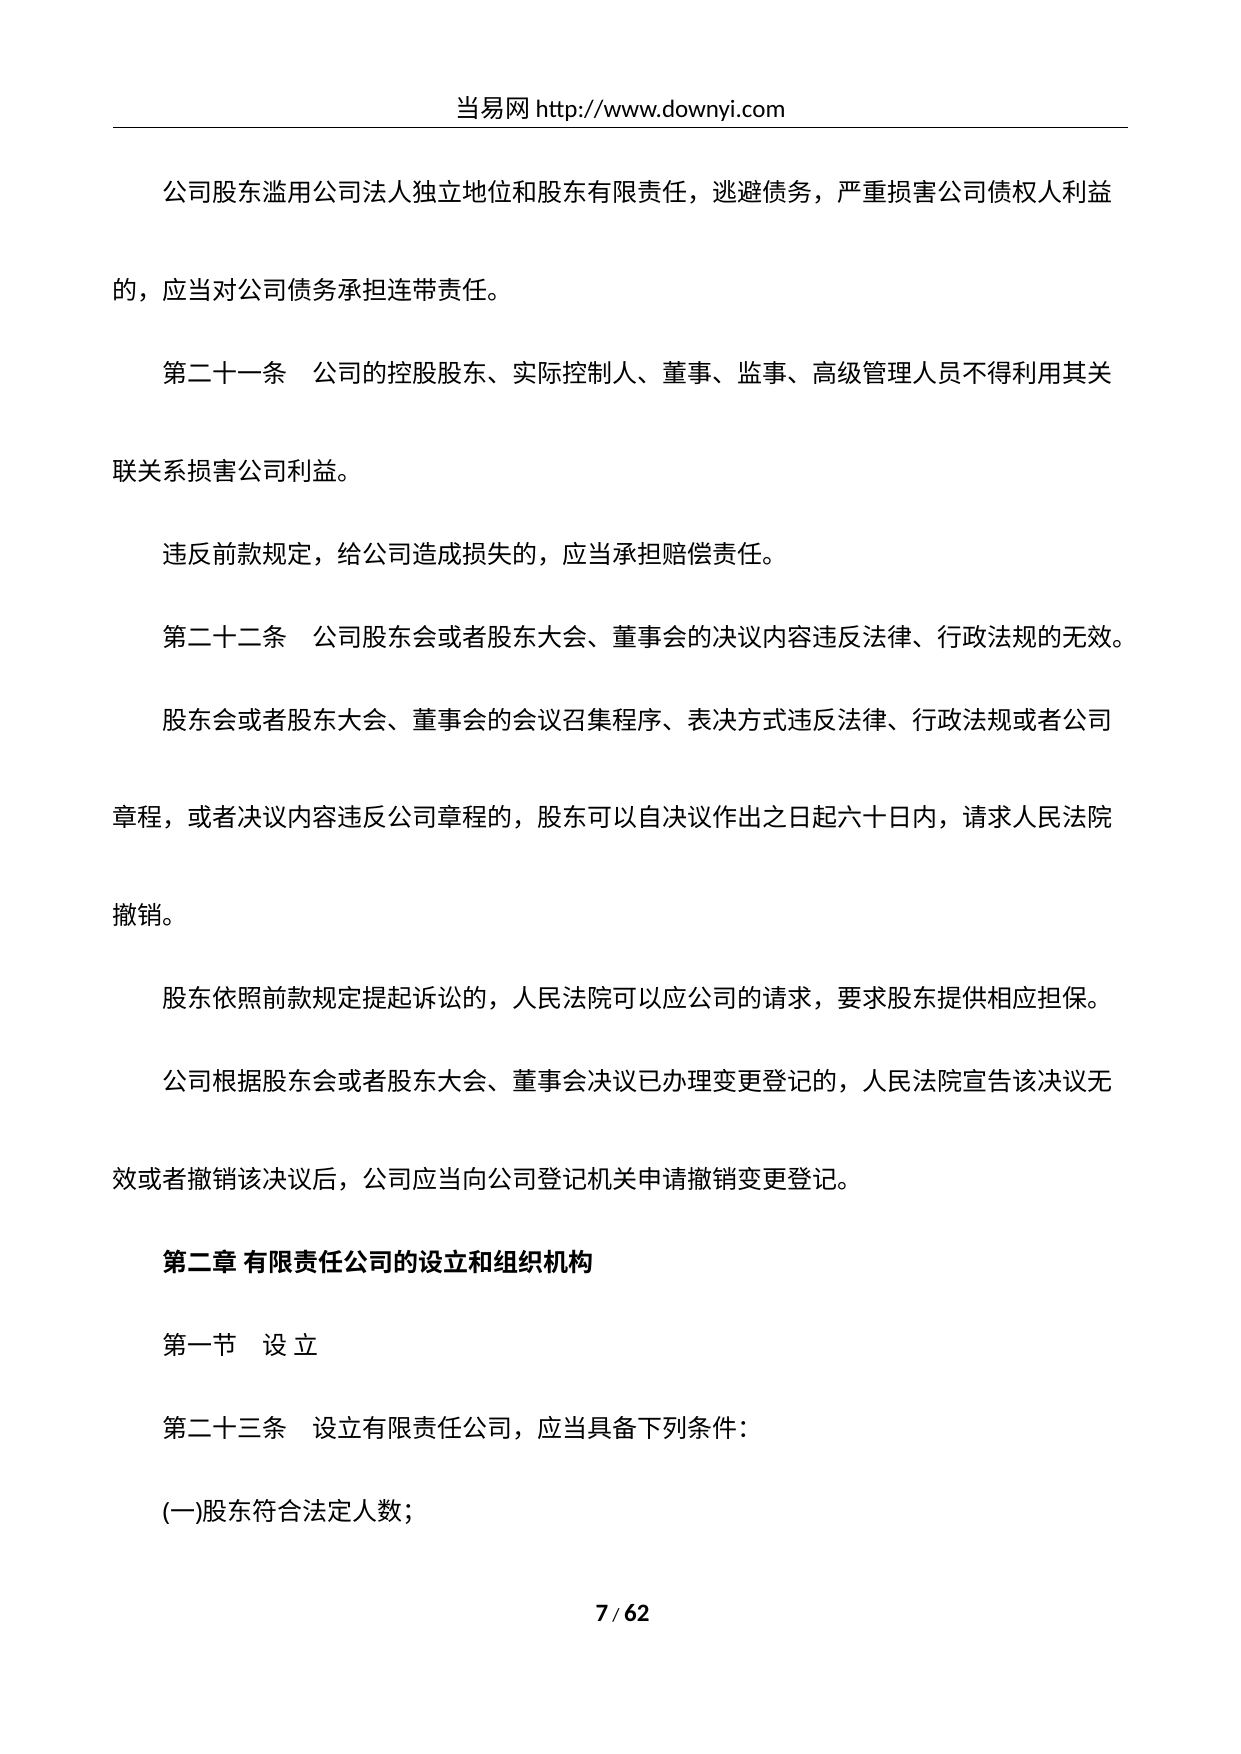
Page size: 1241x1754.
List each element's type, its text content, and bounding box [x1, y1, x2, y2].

text 第二章 有限责任公司的设立和组织机构 [112, 1228, 1128, 1293]
text 第一节 设 立 [112, 1311, 1128, 1376]
text 第二十一条 公司的控股股东、实际控制人、董事、监事、高级管理人员不得利用其关联关系损害公司利益。 [112, 339, 1128, 502]
text 第二十二条 公司股东会或者股东大会、董事会的决议内容违反法律、行政法规的无效。 [112, 603, 1128, 668]
text 第二十三条 设立有限责任公司，应当具备下列条件： [112, 1394, 1128, 1459]
text 公司股东滥用公司法人独立地位和股东有限责任，逃避债务，严重损害公司债权人利益的，应当对公司债务承担连带责任。 [112, 158, 1128, 321]
text 违反前款规定，给公司造成损失的，应当承担赔偿责任。 [112, 520, 1128, 585]
text 股东依照前款规定提起诉讼的，人民法院可以应公司的请求，要求股东提供相应担保。 [112, 964, 1128, 1029]
text (一)股东符合法定人数； [112, 1477, 1128, 1542]
text 股东会或者股东大会、董事会的会议召集程序、表决方式违反法律、行政法规或者公司章程，或者决议内容违反公司章程的，股东可以自决议作出之日起六十日内，请求人民法院撤销。 [112, 686, 1128, 946]
text 公司根据股东会或者股东大会、董事会决议已办理变更登记的，人民法院宣告该决议无效或者撤销该决议后，公司应当向公司登记机关申请撤销变更登记。 [112, 1047, 1128, 1210]
